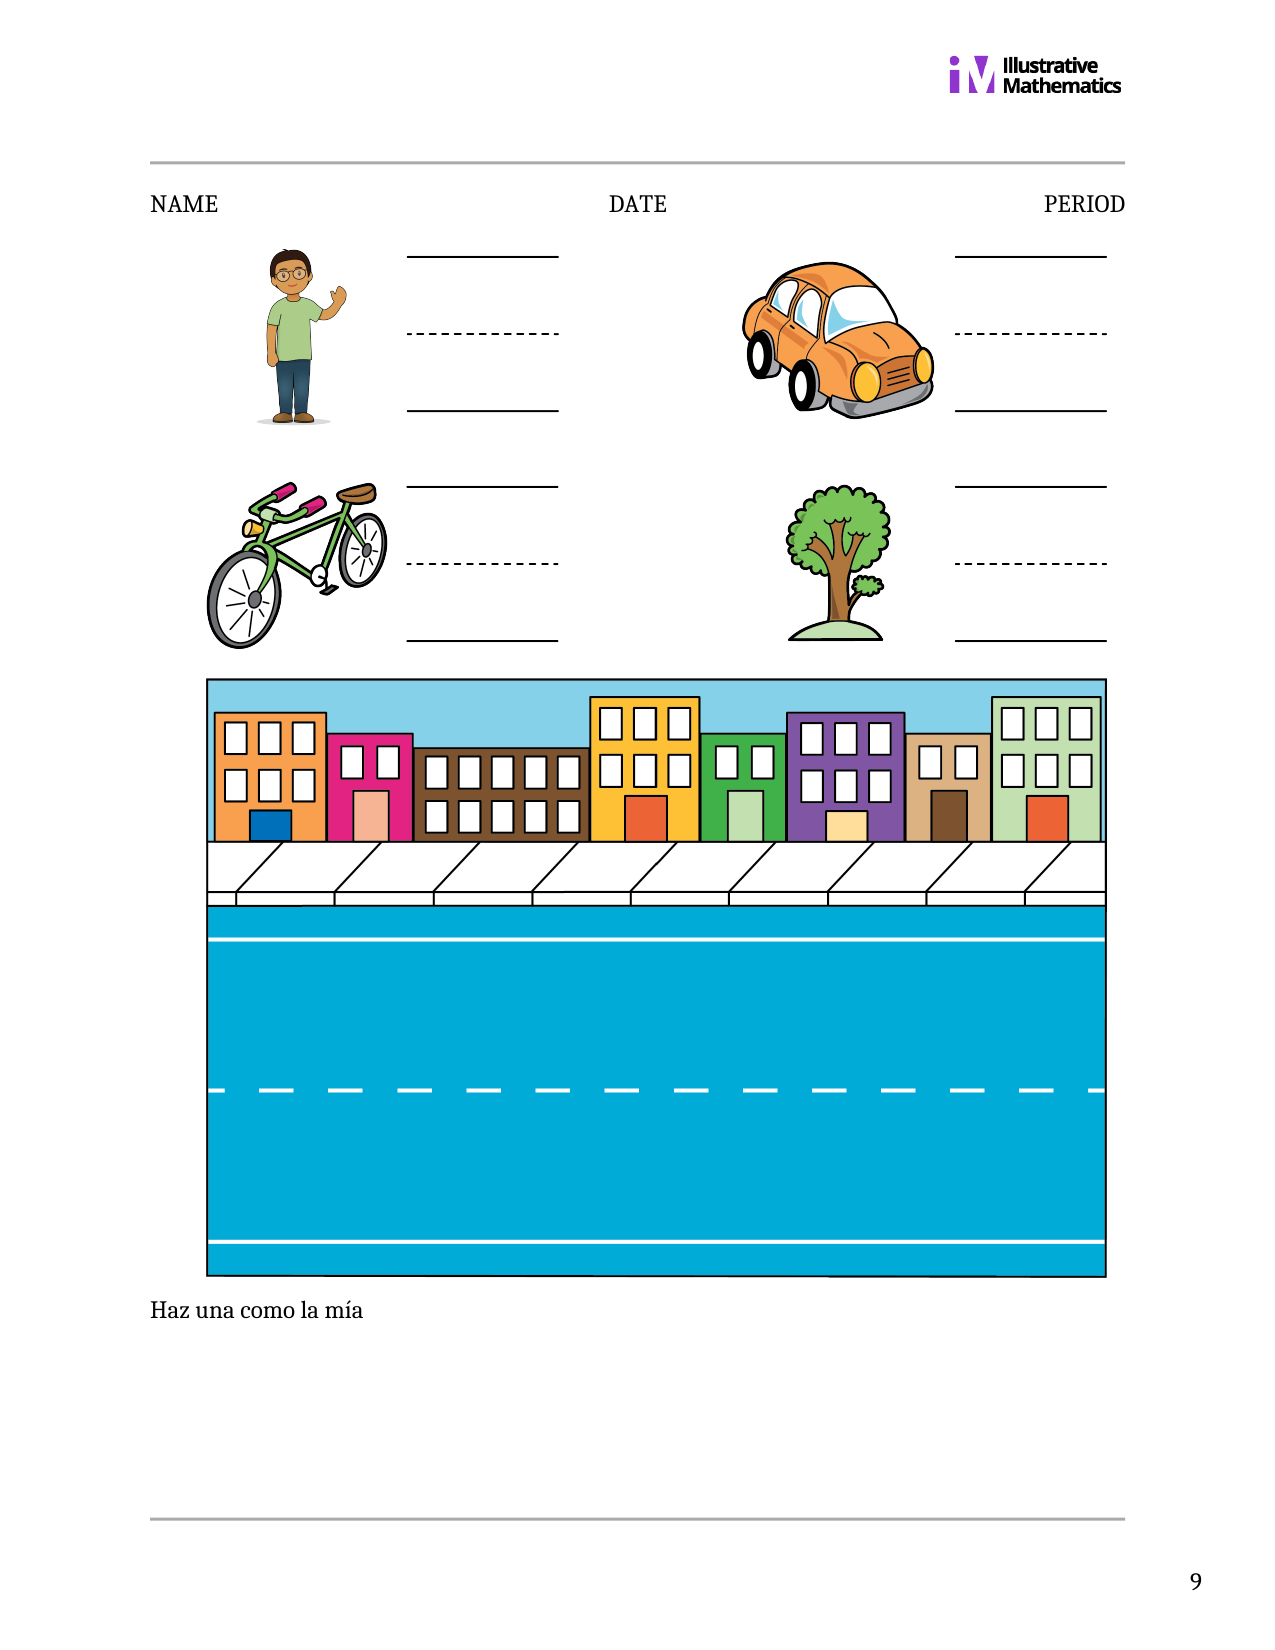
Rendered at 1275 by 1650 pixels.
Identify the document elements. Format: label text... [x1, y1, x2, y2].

text Haz una como la mía [150, 1296, 1125, 1325]
picture [168, 247, 1144, 1278]
picture [949, 55, 1121, 93]
